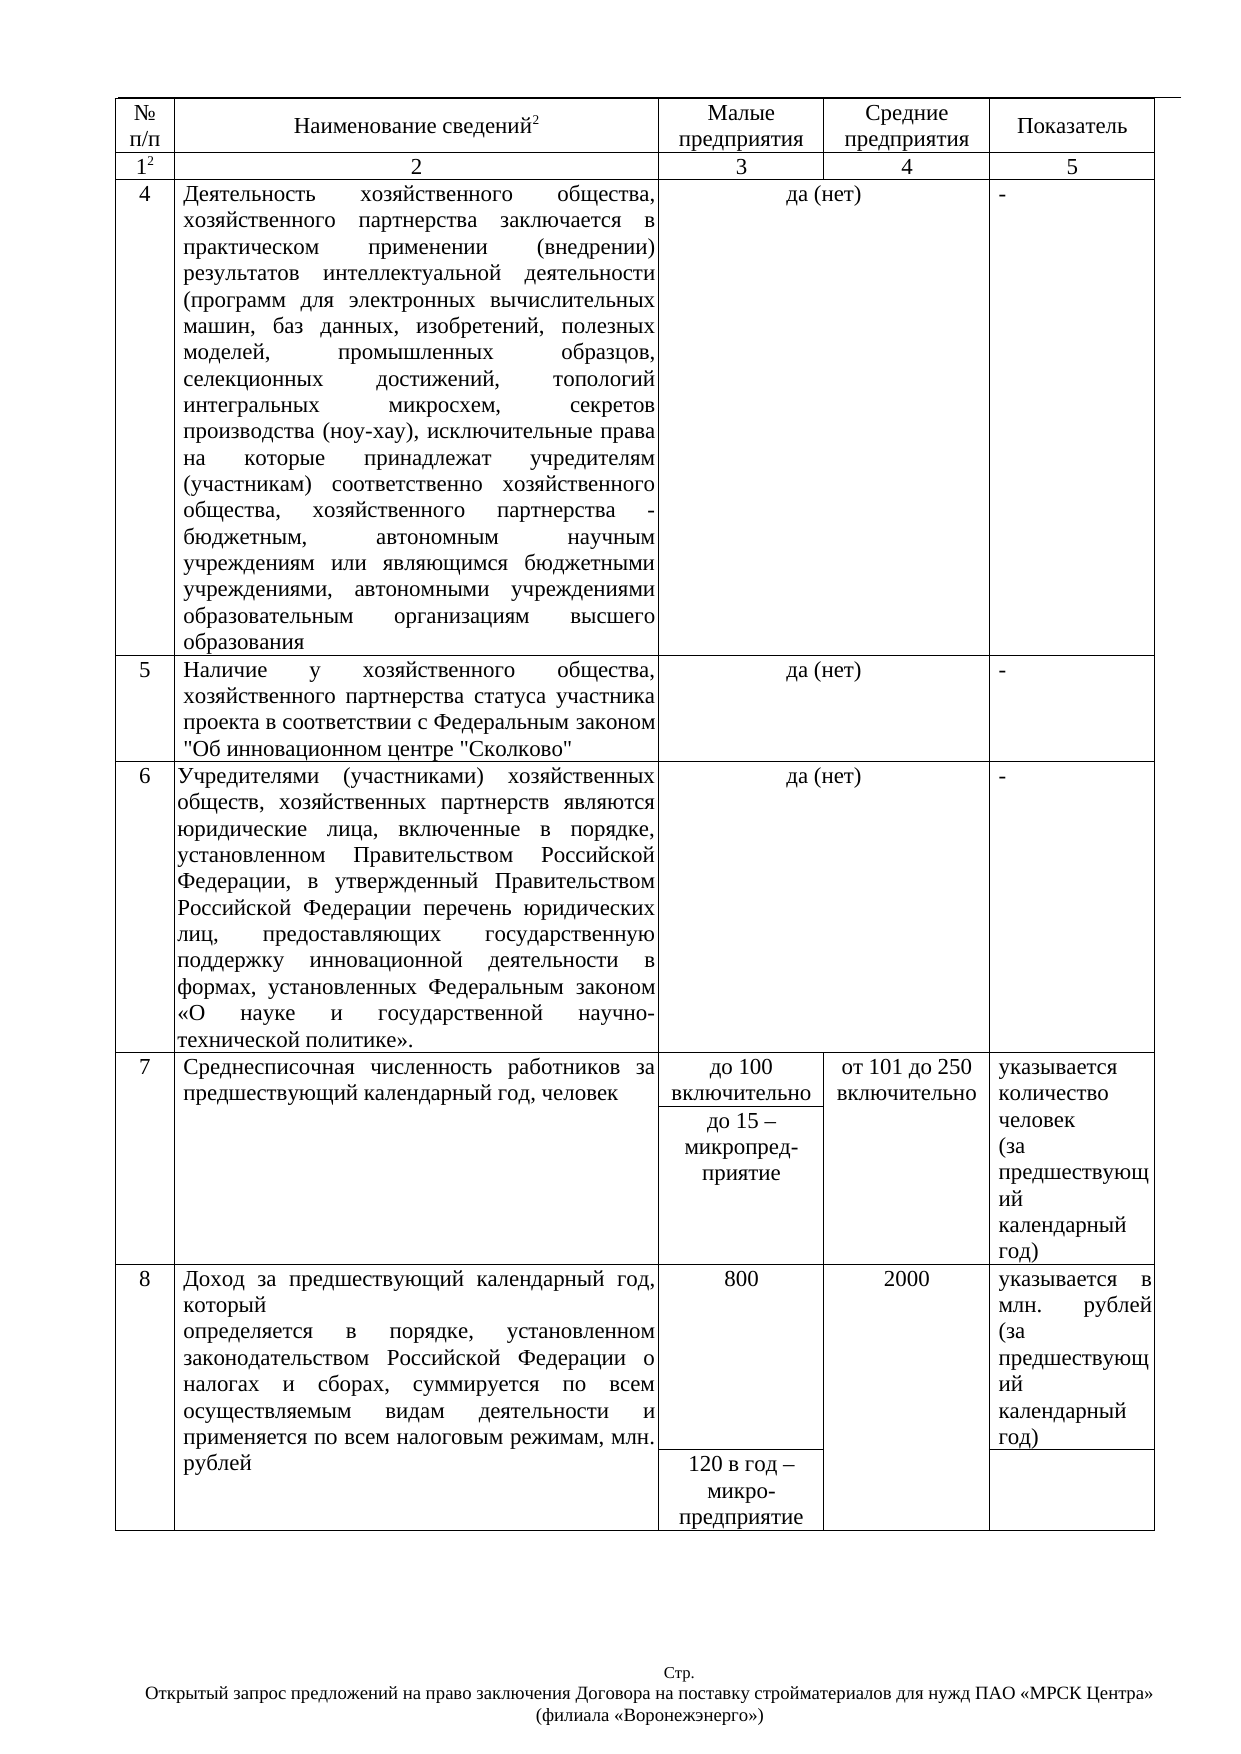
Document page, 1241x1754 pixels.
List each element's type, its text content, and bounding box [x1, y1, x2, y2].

table_cell 4 [824, 153, 989, 179]
table_cell 12 [116, 153, 174, 179]
table_cell - [990, 656, 1154, 761]
table_cell - [990, 762, 1154, 1052]
table_cell Учредителями (участниками) хозяйственных обществ, хозяйственных партнерств являются юридические лица, включенные в порядке, установленном Правительством Российской Федерации, в утвержденный Правительством Российской Федерации перечень юридических лиц, предоставляющих государственную поддержку инновационной деятельности в формах, установленных Федеральным законом «О науке и государственной научно-технической политике». [175, 762, 658, 1052]
table_cell [990, 1450, 1154, 1529]
table_cell 8 [116, 1265, 174, 1529]
table_cell до 15 – микропредприятие [659, 1107, 823, 1264]
table_cell 120 в год – микропредприятие [659, 1450, 823, 1529]
table_cell до 100 включительно [659, 1053, 823, 1106]
table_cell 2 [175, 153, 658, 179]
table_cell да (нет) [659, 762, 989, 1052]
table_cell указывается количество человек (за предшествующий календарный год) [990, 1053, 1154, 1264]
table_header Малые предприятия [659, 99, 823, 152]
table_cell - [990, 180, 1154, 654]
table_cell Деятельность хозяйственного общества, хозяйственного партнерства заключается в практическом применении (внедрении) результатов интеллектуальной деятельности (программ для электронных вычислительных машин, баз данных, изобретений, полезных моделей, промышленных образцов, селекционных достижений, топологий интегральных микросхем, секретов производства (ноу-хау), исключительные права на которые принадлежат учредителям (участникам) соответственно хозяйственного общества, хозяйственного партнерства - бюджетным, автономным научным учреждениям или являющимся бюджетными учреждениями, автономными учреждениями образовательным организациям высшего образования [175, 180, 658, 654]
table_cell 2000 [824, 1265, 989, 1529]
table_cell Среднесписочная численность работников за предшествующий календарный год, человек [175, 1053, 658, 1264]
table_cell 7 [116, 1053, 174, 1264]
table_cell да (нет) [659, 656, 989, 761]
table_cell указывается в млн. рублей (за предшествующий календарный год) [990, 1265, 1154, 1449]
table_cell 5 [116, 656, 174, 761]
table_cell 6 [116, 762, 174, 1052]
table_header Средние предприятия [824, 99, 989, 152]
table_cell да (нет) [659, 180, 989, 654]
table_cell Доход за предшествующий календарный год, который определяется в порядке, установленном законодательством Российской Федерации о налогах и сборах, суммируется по всем осуществляемым видам деятельности и применяется по всем налоговым режимам, млн. рублей [175, 1265, 658, 1529]
table_cell от 101 до 250 включительно [824, 1053, 989, 1264]
table_header Показатель [990, 99, 1154, 152]
table_header Наименование сведений2 [175, 99, 658, 152]
table_cell 4 [116, 180, 174, 654]
table_cell 800 [659, 1265, 823, 1449]
table_header № п/п [116, 99, 174, 152]
table_cell 5 [990, 153, 1154, 179]
table_cell 3 [659, 153, 823, 179]
table_cell Наличие у хозяйственного общества, хозяйственного партнерства статуса участника проекта в соответствии с Федеральным законом "Об инновационном центре "Сколково" [175, 656, 658, 761]
